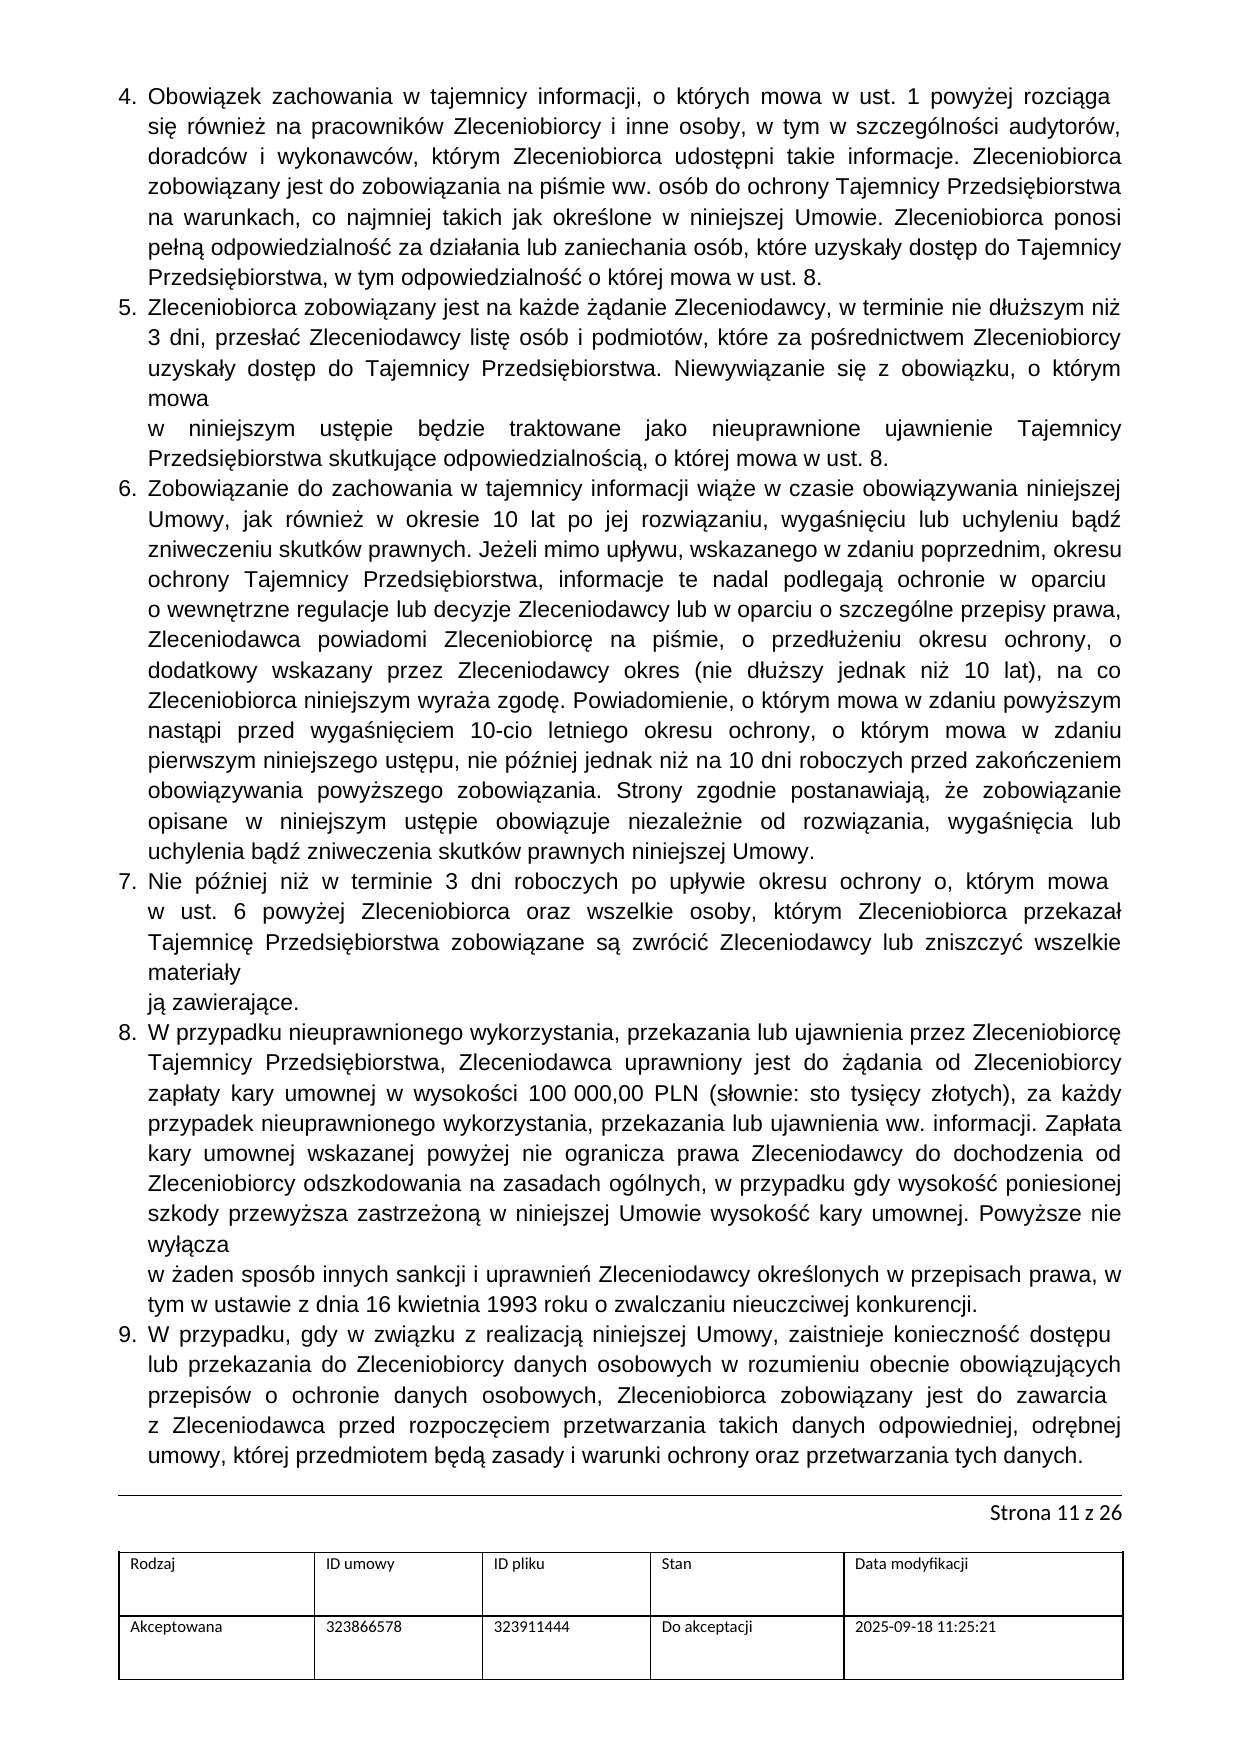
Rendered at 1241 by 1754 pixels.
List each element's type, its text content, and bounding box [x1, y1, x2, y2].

list W przypadku, gdy w związku z realizacją niniejszej Umowy, zaistnieje konieczność dostępu lub przekazania do Zleceniobiorcy danych osobowych w rozumieniu obecnie obowiązujących przepisów o ochronie danych osobowych, Zleceniobiorca zobowiązany jest do zawarcia z Zleceniodawca przed rozpoczęciem przetwarzania takich danych odpowiedniej, odrębnej umowy, której przedmiotem będą zasady i warunki ochrony oraz przetwarzania tych danych. [118, 1321, 1122, 1468]
list Nie później niż w terminie 3 dni roboczych po upływie okresu ochrony o, którym mowa w ust. 6 powyżej Zleceniobiorca oraz wszelkie osoby, którym Zleceniobiorca przekazał Tajemnicę Przedsiębiorstwa zobowiązane są zwrócić Zleceniodawcy lub zniszczyć wszelkie materiały ją zawierające. [118, 868, 1122, 1015]
list Zobowiązanie do zachowania w tajemnicy informacji wiąże w czasie obowiązywania niniejszej Umowy, jak również w okresie 10 lat po jej rozwiązaniu, wygaśnięciu lub uchyleniu bądź zniweczeniu skutków prawnych. Jeżeli mimo upływu, wskazanego w zdaniu poprzednim, okresu ochrony Tajemnicy Przedsiębiorstwa, informacje te nadal podlegają ochronie w oparciu o wewnętrzne regulacje lub decyzje Zleceniodawcy lub w oparciu o szczególne przepisy prawa, Zleceniodawca powiadomi Zleceniobiorcę na piśmie, o przedłużeniu okresu ochrony, o dodatkowy wskazany przez Zleceniodawcy okres (nie dłuższy jednak niż 10 lat), na co Zleceniobiorca niniejszym wyraża zgodę. Powiadomienie, o którym mowa w zdaniu powyższym nastąpi przed wygaśnięciem 10-cio letniego okresu ochrony, o którym mowa w zdaniu pierwszym niniejszego ustępu, nie później jednak niż na 10 dni roboczych przed zakończeniem obowiązywania powyższego zobowiązania. Strony zgodnie postanawiają, że zobowiązanie opisane w niniejszym ustępie obowiązuje niezależnie od rozwiązania, wygaśnięcia lub uchylenia bądź zniweczenia skutków prawnych niniejszej Umowy. [118, 475, 1122, 864]
list W przypadku nieuprawnionego wykorzystania, przekazania lub ujawnienia przez Zleceniobiorcę Tajemnicy Przedsiębiorstwa, Zleceniodawca uprawniony jest do żądania od Zleceniobiorcy zapłaty kary umownej w wysokości 100 000,00 PLN (słownie: sto tysięcy złotych), za każdy przypadek nieuprawnionego wykorzystania, przekazania lub ujawnienia ww. informacji. Zapłata kary umownej wskazanej powyżej nie ogranicza prawa Zleceniodawcy do dochodzenia od Zleceniobiorcy odszkodowania na zasadach ogólnych, w przypadku gdy wysokość poniesionej szkody przewyższa zastrzeżoną w niniejszej Umowie wysokość kary umownej. Powyższe nie wyłącza w żaden sposób innych sankcji i uprawnień Zleceniodawcy określonych w przepisach prawa, w tym w ustawie z dnia 16 kwietnia 1993 roku o zwalczaniu nieuczciwej konkurencji. [118, 1019, 1122, 1317]
list Zleceniobiorca zobowiązany jest na każde żądanie Zleceniodawcy, w terminie nie dłuższym niż 3 dni, przesłać Zleceniodawcy listę osób i podmiotów, które za pośrednictwem Zleceniobiorcy uzyskały dostęp do Tajemnicy Przedsiębiorstwa. Niewywiązanie się z obowiązku, o którym mowa w niniejszym ustępie będzie traktowane jako nieuprawnione ujawnienie Tajemnicy Przedsiębiorstwa skutkujące odpowiedzialnością, o której mowa w ust. 8. [118, 294, 1122, 472]
list Obowiązek zachowania w tajemnicy informacji, o których mowa w ust. 1 powyżej rozciąga się również na pracowników Zleceniobiorcy i inne osoby, w tym w szczególności audytorów, doradców i wykonawców, którym Zleceniobiorca udostępni takie informacje. Zleceniobiorca zobowiązany jest do zobowiązania na piśmie ww. osób do ochrony Tajemnicy Przedsiębiorstwa na warunkach, co najmniej takich jak określone w niniejszej Umowie. Zleceniobiorca ponosi pełną odpowiedzialność za działania lub zaniechania osób, które uzyskały dostęp do Tajemnicy Przedsiębiorstwa, w tym odpowiedzialność o której mowa w ust. 8. [118, 83, 1122, 290]
